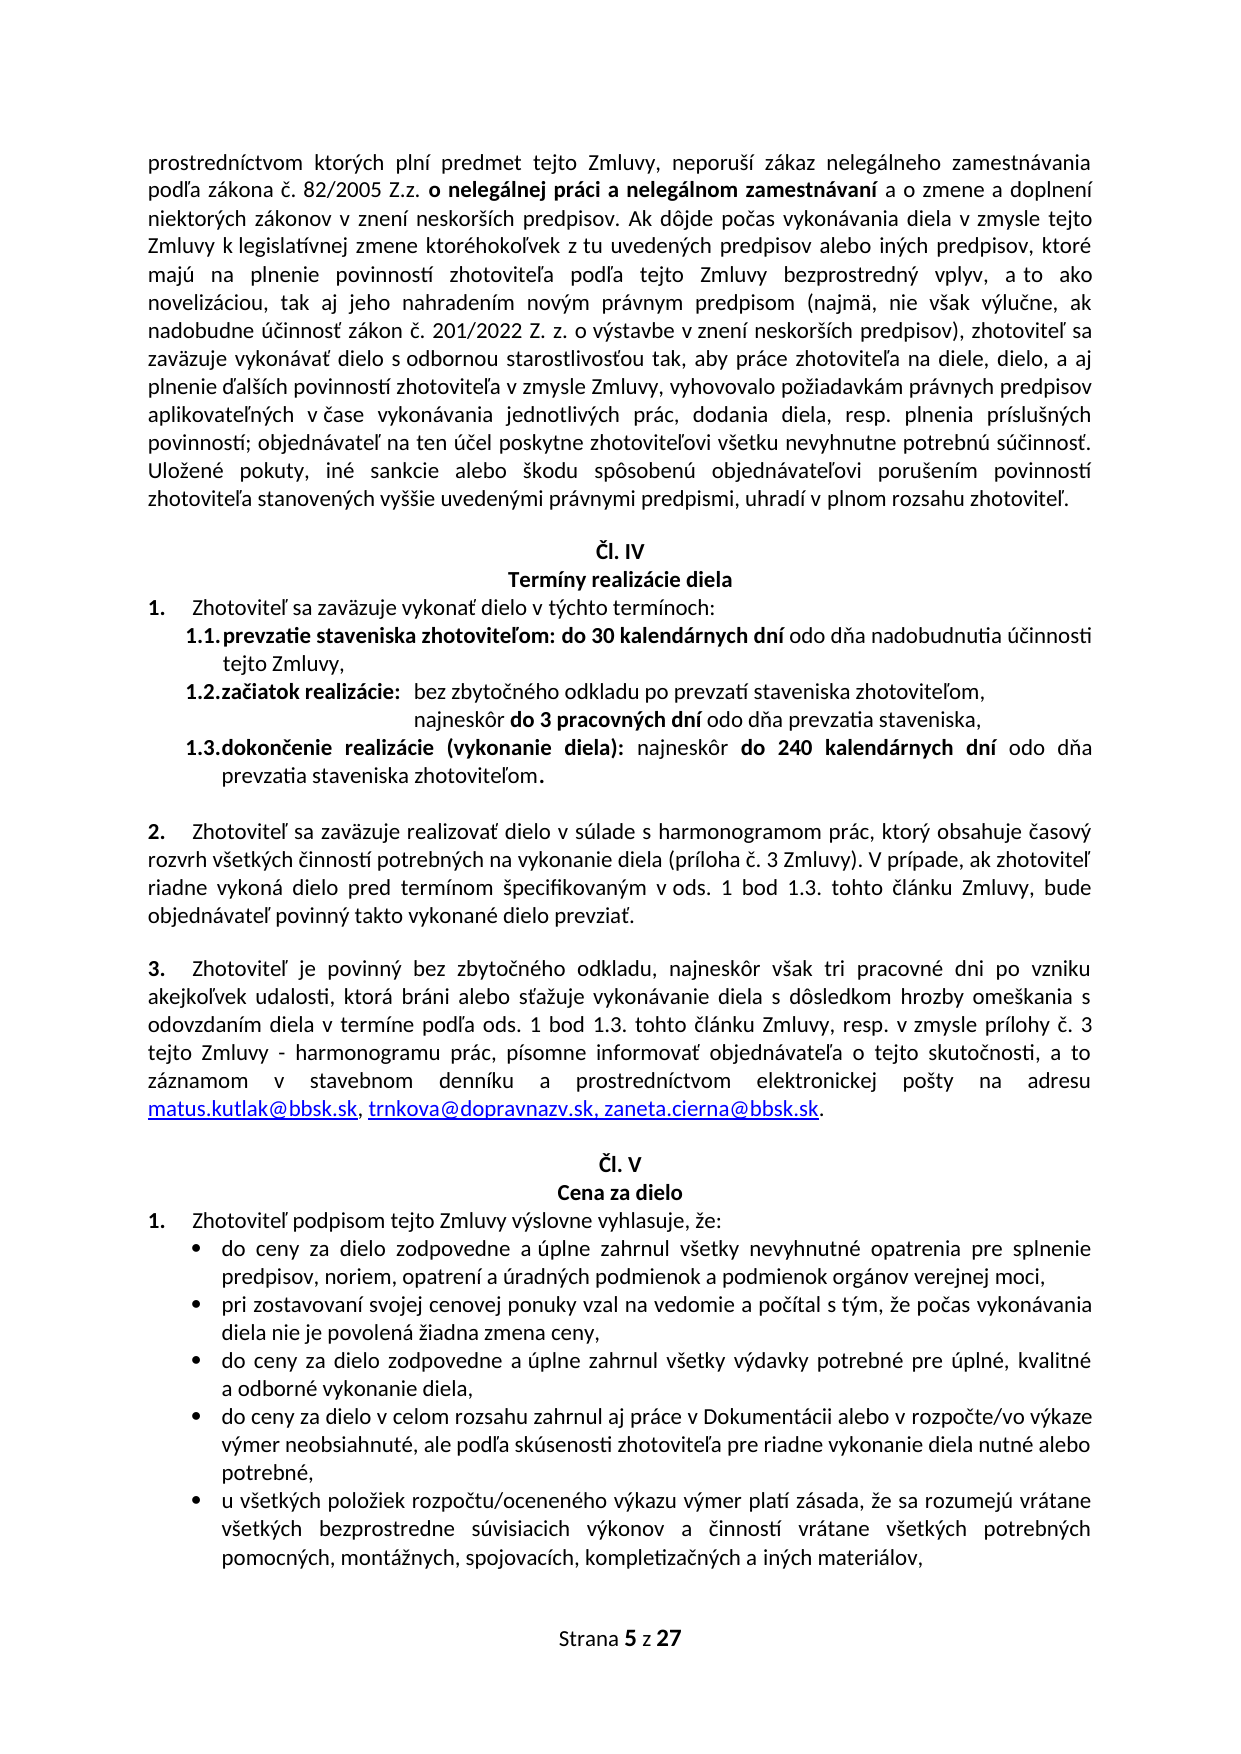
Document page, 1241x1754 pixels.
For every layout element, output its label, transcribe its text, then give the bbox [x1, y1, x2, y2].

list do ceny za dielo v celom rozsahu zahrnul aj práce v Dokumentácii alebo v rozpočte/vo výkaze výmer neobsiahnuté, ale podľa skúsenosti zhotoviteľa pre riadne vykonanie diela nutné alebo potrebné, [192, 1402, 1093, 1487]
list Zhotoviteľ je povinný bez zbytočného odkladu, najneskôr však tri pracovné dni po vzniku akejkoľvek udalosti, ktorá bráni alebo sťažuje vykonávanie diela s dôsledkom hrozby omeškania s odovzdaním diela v termíne podľa ods. 1 bod 1.3. tohto článku Zmluvy, resp. v zmysle prílohy č. 3 tejto Zmluvy - harmonogramu prác, písomne informovať objednávateľa o tejto skutočnosti, a to záznamom v stavebnom denníku a prostredníctvom elektronickej pošty na adresu matus.kutlak@bbsk.sk, trnkova@dopravnazv.sk, zaneta.cierna@bbsk.sk. [148, 954, 1093, 1122]
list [148, 148, 1093, 512]
text Čl. IV [148, 537, 1093, 565]
list začiatok realizácie: bez zbytočného odkladu po prevzatí staveniska zhotoviteľom, najneskôr do 3 pracovných dní odo dňa prevzatia staveniska, [185, 677, 1093, 733]
list Zhotoviteľ sa zaväzuje vykonať dielo v týchto termínoch: [148, 593, 1093, 621]
list Zhotoviteľ podpisom tejto Zmluvy výslovne vyhlasuje, že: [148, 1206, 1093, 1234]
text Termíny realizácie diela [148, 565, 1093, 593]
list pri zostavovaní svojej cenovej ponuky vzal na vedomie a počítal s tým, že počas vykonávania diela nie je povolená žiadna zmena ceny, [192, 1290, 1093, 1346]
list prevzatie staveniska zhotoviteľom: do 30 kalendárnych dní odo dňa nadobudnutia účinnosti tejto Zmluvy, [185, 621, 1093, 677]
text Cena za dielo [148, 1178, 1093, 1206]
list do ceny za dielo zodpovedne a úplne zahrnul všetky výdavky potrebné pre úplné, kvalitné a odborné vykonanie diela, [192, 1346, 1093, 1402]
list u všetkých položiek rozpočtu/oceneného výkazu výmer platí zásada, že sa rozumejú vrátane všetkých bezprostredne súvisiacich výkonov a činností vrátane všetkých potrebných pomocných, montážnych, spojovacích, kompletizačných a iných materiálov, [192, 1487, 1093, 1571]
list dokončenie realizácie (vykonanie diela): najneskôr do 240 kalendárnych dní odo dňa prevzatia staveniska zhotoviteľom. [185, 733, 1093, 789]
list Zhotoviteľ sa zaväzuje realizovať dielo v súlade s harmonogramom prác, ktorý obsahuje časový rozvrh všetkých činností potrebných na vykonanie diela (príloha č. 3 Zmluvy). V prípade, ak zhotoviteľ riadne vykoná dielo pred termínom špecifikovaným v ods. 1 bod 1.3. tohto článku Zmluvy, bude objednávateľ povinný takto vykonané dielo prevziať. [148, 817, 1093, 929]
text Čl. V [148, 1150, 1093, 1178]
list do ceny za dielo zodpovedne a úplne zahrnul všetky nevyhnutné opatrenia pre splnenie predpisov, noriem, opatrení a úradných podmienok a podmienok orgánov verejnej moci, [192, 1234, 1093, 1290]
